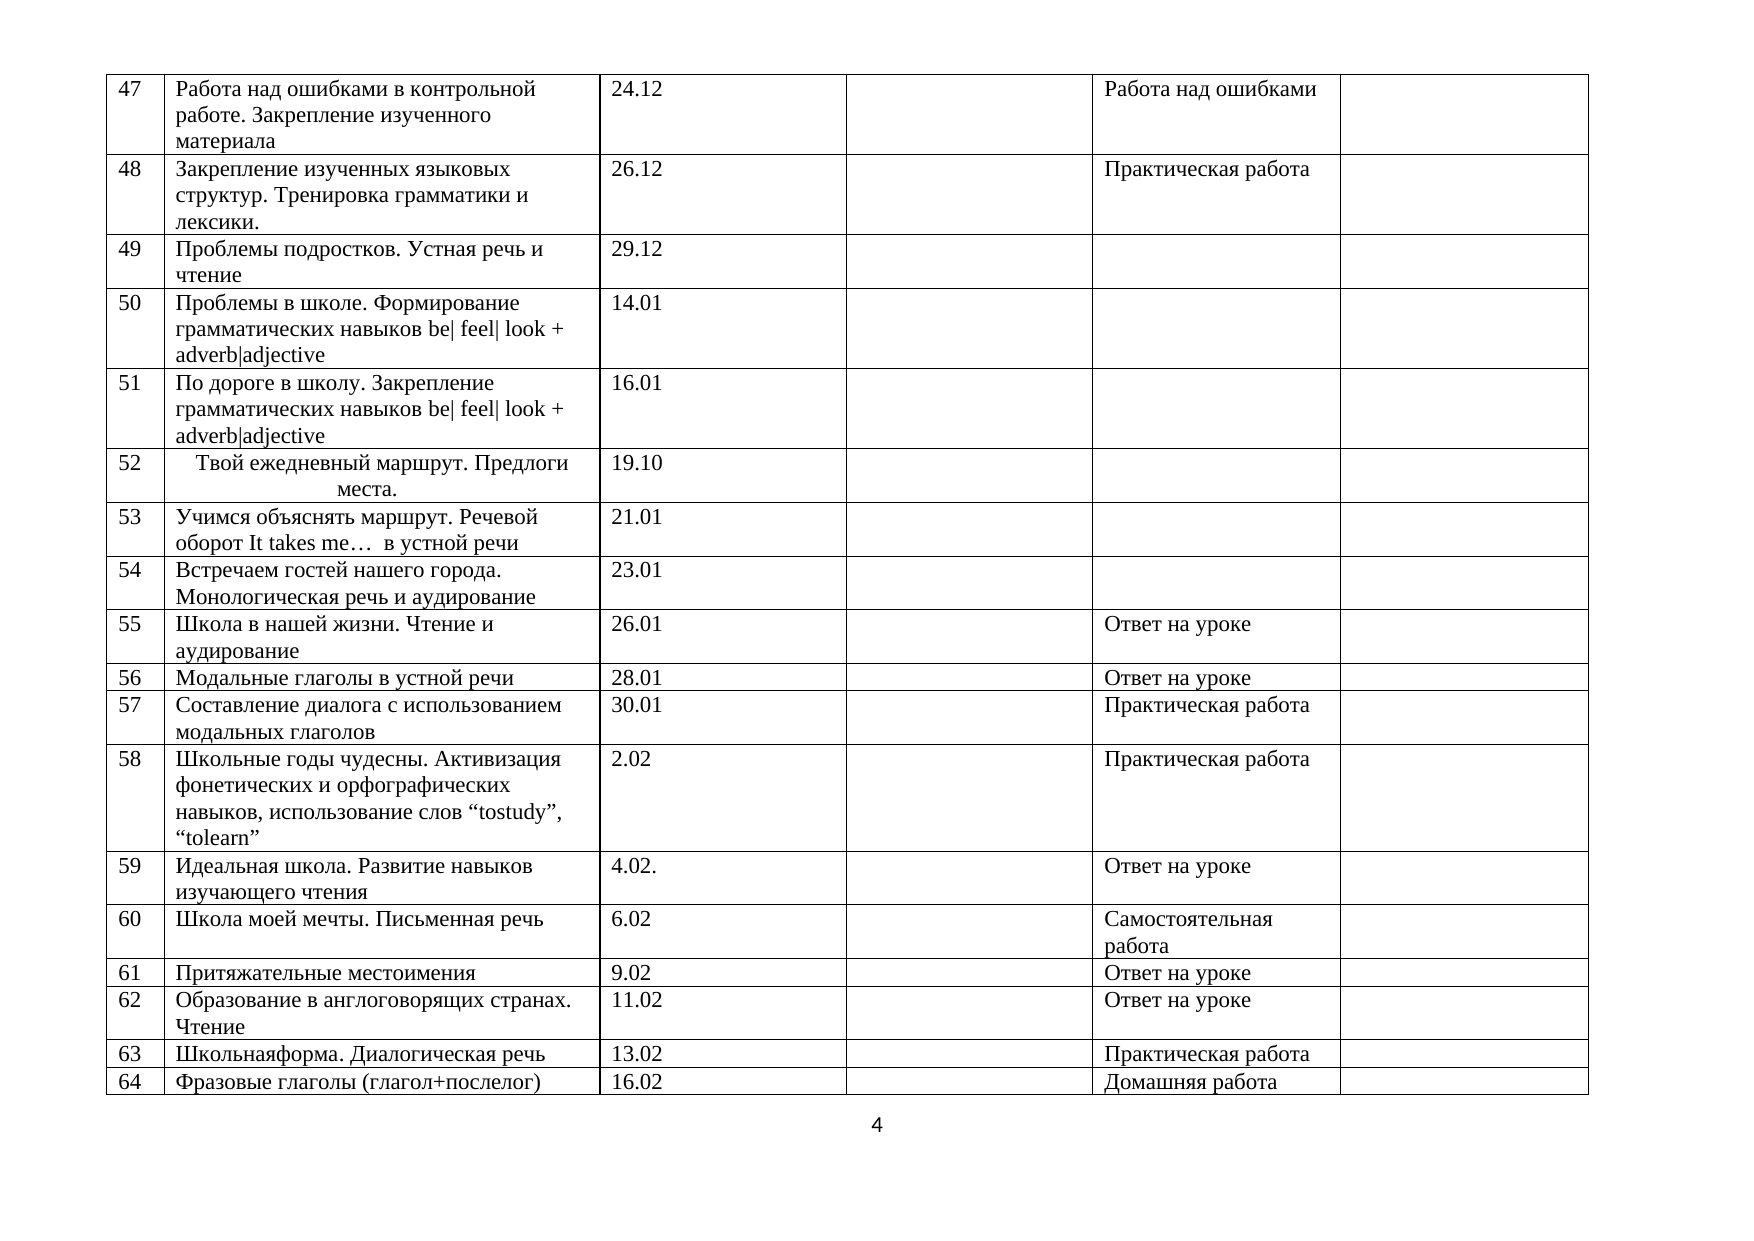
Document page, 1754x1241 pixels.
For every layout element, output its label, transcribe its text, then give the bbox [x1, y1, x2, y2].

table_cell 14.01 [601, 289, 846, 368]
table_cell 30.01 [601, 691, 846, 744]
table_cell 50 [107, 289, 164, 368]
table_cell 26.01 [601, 610, 846, 663]
table_cell [1341, 557, 1588, 609]
table_cell [1341, 369, 1588, 448]
table_cell [847, 691, 1092, 744]
table_cell 26.12 [601, 155, 846, 234]
table_cell [847, 369, 1092, 448]
table_cell [847, 289, 1092, 368]
table_cell 16.01 [601, 369, 846, 448]
table_cell Ответ на уроке [1093, 664, 1340, 690]
table_cell 54 [107, 557, 164, 609]
table_cell Домашняя работа [1093, 1068, 1340, 1094]
table_cell 19.10 [601, 449, 846, 502]
table_cell [1093, 235, 1340, 288]
table_cell 4.02. [601, 852, 846, 904]
table_cell [1341, 691, 1588, 744]
table_cell [1341, 75, 1588, 154]
table_cell Модальные глаголы в устной речи [165, 664, 599, 690]
table_cell [847, 959, 1092, 986]
table_cell Практическая работа [1093, 745, 1340, 851]
table_cell [1341, 503, 1588, 556]
table_cell Фразовые глаголы (глагол+послелог) [165, 1068, 599, 1094]
table_cell 58 [107, 745, 164, 851]
table_cell 29.12 [601, 235, 846, 288]
table_cell Проблемы в школе. Формирование грамматических навыков be| feel| look + adverb|adjective [165, 289, 599, 368]
table_cell 6.02 [601, 905, 846, 958]
table_cell [847, 557, 1092, 609]
table_cell 24.12 [601, 75, 846, 154]
table_cell Самостоятельная работа [1093, 905, 1340, 958]
table_cell 53 [107, 503, 164, 556]
table_cell Учимся объяснять маршрут. Речевой оборот It takes me… в устной речи [165, 503, 599, 556]
table_cell Практическая работа [1093, 691, 1340, 744]
table_cell [847, 75, 1092, 154]
table_cell Притяжательные местоимения [165, 959, 599, 986]
table_cell [1093, 557, 1340, 609]
table_cell Школа в нашей жизни. Чтение и аудирование [165, 610, 599, 663]
table_cell 11.02 [601, 987, 846, 1039]
table_cell Ответ на уроке [1093, 610, 1340, 663]
table_cell Закрепление изученных языковых структур. Тренировка грамматики и лексики. [165, 155, 599, 234]
table_cell 64 [107, 1068, 164, 1094]
table_cell [1341, 905, 1588, 958]
table_cell Ответ на уроке [1093, 987, 1340, 1039]
table_cell [1093, 289, 1340, 368]
table_cell Работа над ошибками в контрольной работе. Закрепление изученного материала [165, 75, 599, 154]
table_cell 28.01 [601, 664, 846, 690]
table_cell 48 [107, 155, 164, 234]
table_cell 51 [107, 369, 164, 448]
table_cell 9.02 [601, 959, 846, 986]
table_cell 59 [107, 852, 164, 904]
table_cell [847, 987, 1092, 1039]
table_cell 2.02 [601, 745, 846, 851]
table_cell 52 [107, 449, 164, 502]
table_cell [1341, 664, 1588, 690]
table_cell [1341, 1068, 1588, 1094]
table_cell [1093, 449, 1340, 502]
table_cell [1341, 959, 1588, 986]
table_cell 13.02 [601, 1040, 846, 1067]
table_cell [1341, 745, 1588, 851]
table_cell [1341, 610, 1588, 663]
table_cell [847, 449, 1092, 502]
table_cell 63 [107, 1040, 164, 1067]
table_cell [1341, 987, 1588, 1039]
table_cell [1093, 503, 1340, 556]
table_cell 60 [107, 905, 164, 958]
table_cell Ответ на уроке [1093, 959, 1340, 986]
table_cell [847, 1068, 1092, 1094]
table_cell Практическая работа [1093, 1040, 1340, 1067]
table_cell [847, 155, 1092, 234]
table_cell 21.01 [601, 503, 846, 556]
table_cell [1093, 369, 1340, 448]
table_cell 47 [107, 75, 164, 154]
table_cell [847, 235, 1092, 288]
table_cell [1341, 852, 1588, 904]
table_cell 57 [107, 691, 164, 744]
table_cell 56 [107, 664, 164, 690]
table_cell Школьные годы чудесны. Активизация фонетических и орфографических навыков, использование слов “tostudy”, “tolearn” [165, 745, 599, 851]
table_cell Идеальная школа. Развитие навыков изучающего чтения [165, 852, 599, 904]
table_cell [1341, 1040, 1588, 1067]
table_cell Ответ на уроке [1093, 852, 1340, 904]
table_cell По дороге в школу. Закрепление грамматических навыков be| feel| look + adverb|adjective [165, 369, 599, 448]
table_cell 62 [107, 987, 164, 1039]
table_cell Школа моей мечты. Письменная речь [165, 905, 599, 958]
table_cell Работа над ошибками [1093, 75, 1340, 154]
table_cell Практическая работа [1093, 155, 1340, 234]
table_cell Встречаем гостей нашего города. Монологическая речь и аудирование [165, 557, 599, 609]
table_cell Проблемы подростков. Устная речь и чтение [165, 235, 599, 288]
table_cell 61 [107, 959, 164, 986]
table_cell Составление диалога с использованием модальных глаголов [165, 691, 599, 744]
table_cell [1341, 155, 1588, 234]
table_cell 55 [107, 610, 164, 663]
table_cell [847, 745, 1092, 851]
table_cell [1341, 289, 1588, 368]
table_cell [847, 664, 1092, 690]
table_cell 49 [107, 235, 164, 288]
table_cell Школьнаяформа. Диалогическая речь [165, 1040, 599, 1067]
table_cell 23.01 [601, 557, 846, 609]
table_cell [1341, 235, 1588, 288]
table_cell Твой ежедневный маршрут. Предлоги места. [165, 449, 599, 502]
table_cell 16.02 [601, 1068, 846, 1094]
table_cell [847, 852, 1092, 904]
table_cell [1341, 449, 1588, 502]
table_cell [847, 610, 1092, 663]
table_cell Образование в англоговорящих странах. Чтение [165, 987, 599, 1039]
table_cell [847, 1040, 1092, 1067]
table_cell [847, 503, 1092, 556]
table_cell [847, 905, 1092, 958]
